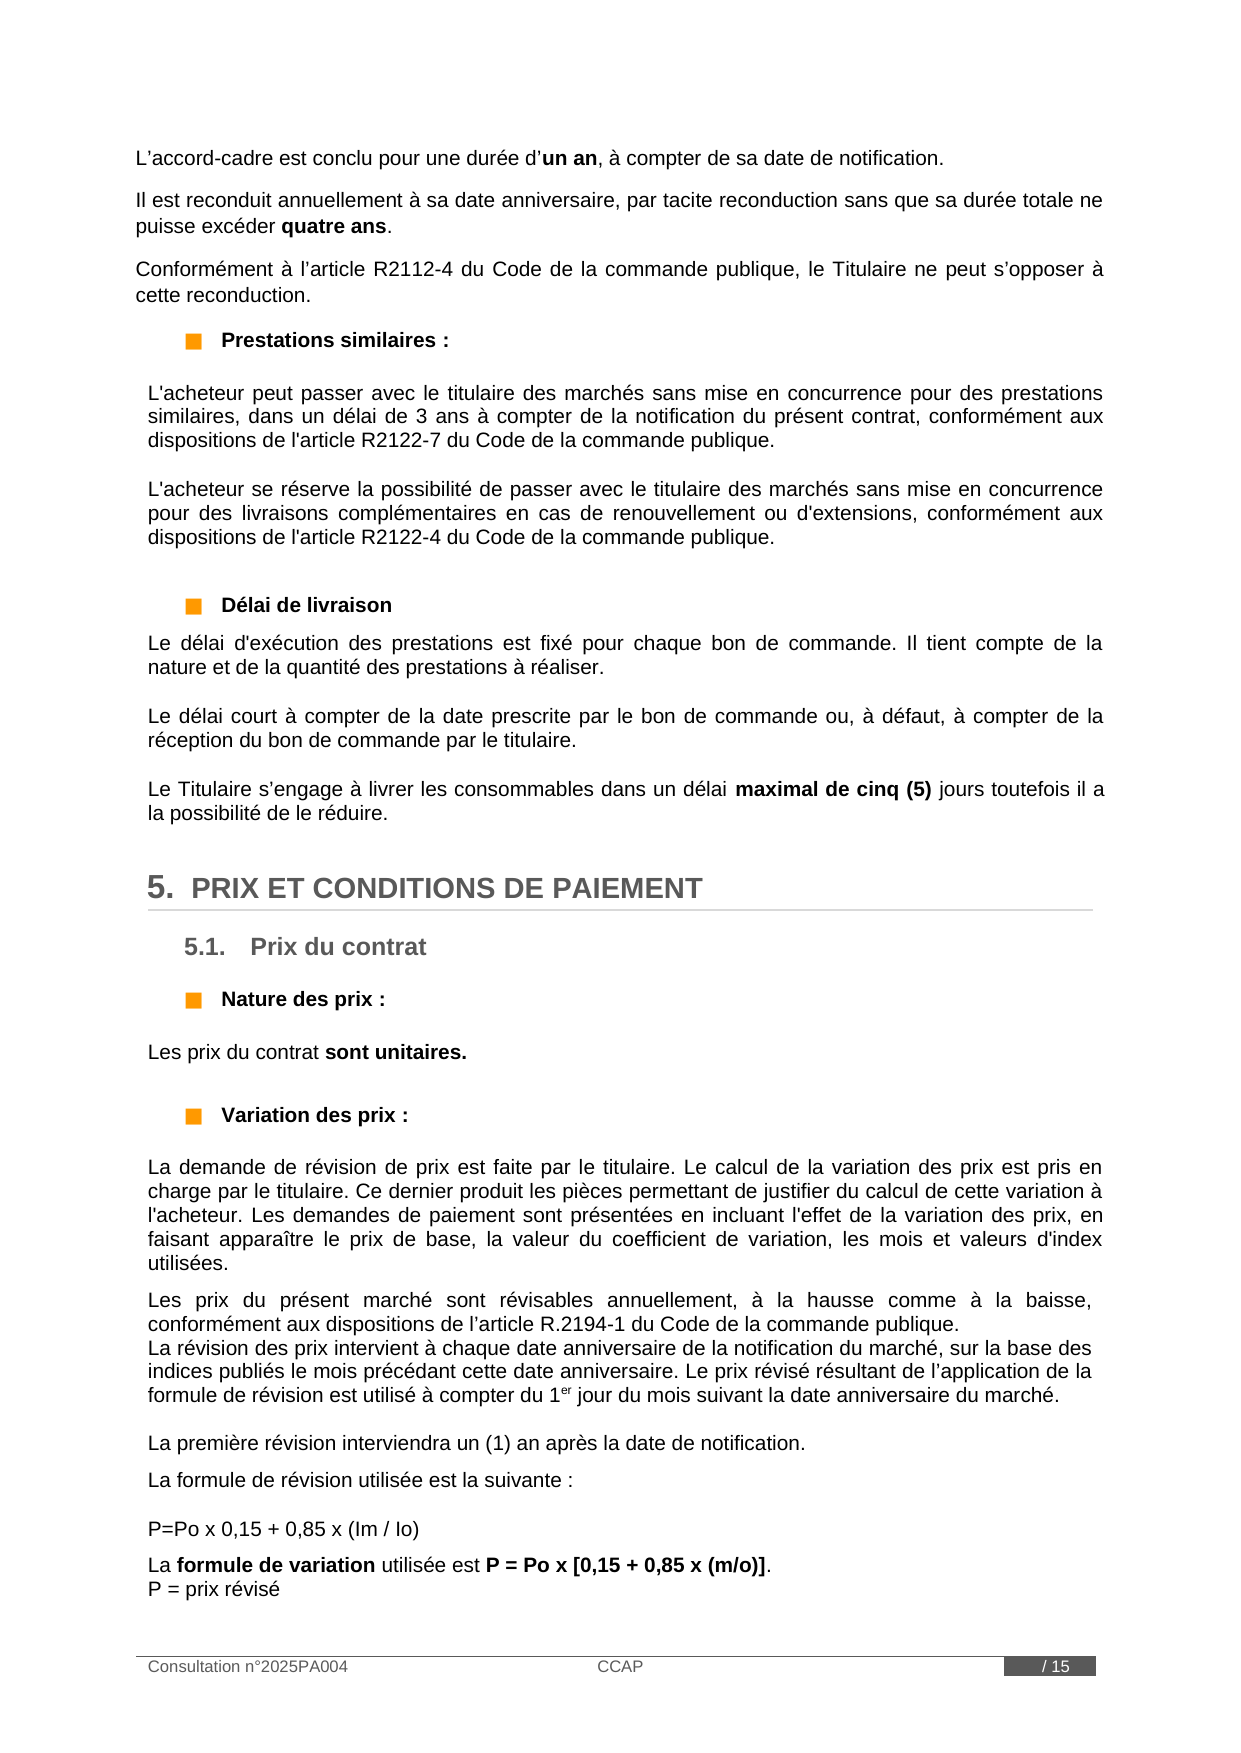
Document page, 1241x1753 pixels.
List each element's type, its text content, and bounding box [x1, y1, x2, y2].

text L’accord-cadre est conclu pour une durée d’un an, à compter de sa date de notification. [135, 146, 1105, 170]
text Le délai d'exécution des prestations est fixé pour chaque bon de commande. Il tient compte de la nature et de la quantité des prestations à réaliser. [148, 631, 1105, 679]
list Variation des prix : [183, 1100, 1105, 1128]
text La révision des prix intervient à chaque date anniversaire de la notification du marché, sur la base des indices publiés le mois précédant cette date anniversaire. Le prix révisé résultant de l’application de la formule de révision est utilisé à compter du 1er jour du mois suivant la date anniversaire du marché. [148, 1335, 1093, 1407]
list Délai de livraison [183, 590, 1105, 619]
text Conformément à l’article R2112-4 du Code de la commande publique, le Titulaire ne peut s’opposer à cette reconduction. [135, 257, 1105, 306]
text L'acheteur se réserve la possibilité de passer avec le titulaire des marchés sans mise en concurrence pour des livraisons complémentaires en cas de renouvellement ou d'extensions, conformément aux dispositions de l'article R2122-4 du Code de la commande publique. [148, 477, 1105, 549]
list Prestations similaires : [183, 325, 1105, 353]
text Le Titulaire s’engage à livrer les consommables dans un délai maximal de cinq (5) jours toutefois il a la possibilité de le réduire. [148, 777, 1105, 825]
text Les prix du présent marché sont révisables annuellement, à la hausse comme à la baisse, conformément aux dispositions de l’article R.2194-1 du Code de la commande publique. [148, 1287, 1093, 1335]
text P = prix révisé [148, 1577, 1093, 1601]
text La demande de révision de prix est faite par le titulaire. Le calcul de la variation des prix est pris en charge par le titulaire. Ce dernier produit les pièces permettant de justifier du calcul de cette variation à l'acheteur. Les demandes de paiement sont présentées en incluant l'effet de la variation des prix, en faisant apparaître le prix de base, la valeur du coefficient de variation, les mois et valeurs d'index utilisées. [148, 1155, 1105, 1275]
list PRIX ET CONDITIONS DE PAIEMENT [147, 867, 1105, 905]
text La formule de révision utilisée est la suivante : [148, 1468, 1105, 1492]
text La première révision interviendra un (1) an après la date de notification. [148, 1431, 1093, 1455]
list Nature des prix : [183, 984, 1105, 1013]
text P=Po x 0,15 + 0,85 x (Im / Io) [148, 1517, 1105, 1541]
text Il est reconduit annuellement à sa date anniversaire, par tacite reconduction sans que sa durée totale ne puisse excéder quatre ans. [135, 188, 1105, 238]
text Les prix du contrat sont unitaires. [148, 1039, 1105, 1063]
text Le délai court à compter de la date prescrite par le bon de commande ou, à défaut, à compter de la réception du bon de commande par le titulaire. [148, 704, 1105, 752]
text L'acheteur peut passer avec le titulaire des marchés sans mise en concurrence pour des prestations similaires, dans un délai de 3 ans à compter de la notification du présent contrat, conformément aux dispositions de l'article R2122-7 du Code de la commande publique. [148, 380, 1105, 452]
list Prix du contrat [184, 931, 1105, 960]
text La formule de variation utilisée est P = Po x [0,15 + 0,85 x (m/o)]. [148, 1553, 1093, 1577]
